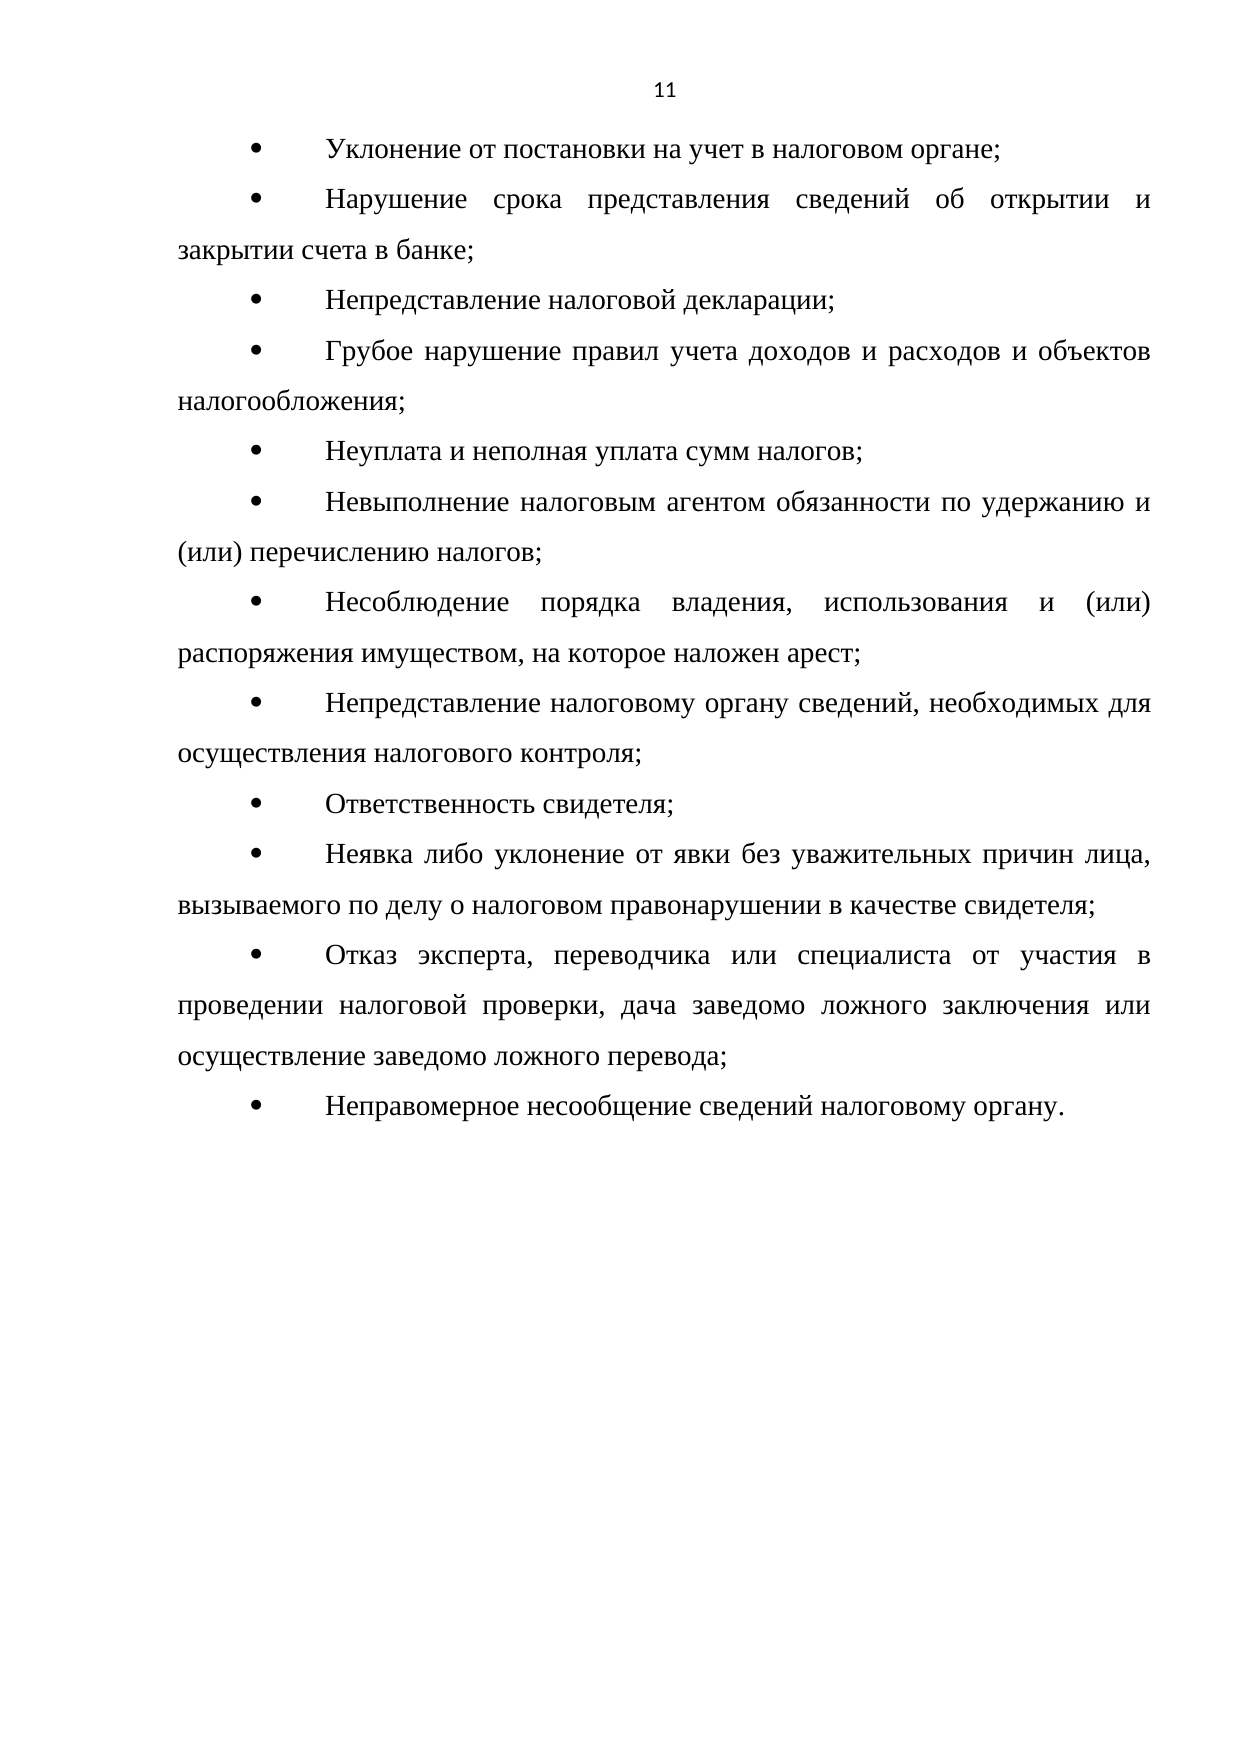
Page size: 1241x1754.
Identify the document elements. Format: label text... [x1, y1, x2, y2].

list Грубое нарушение правил учета доходов и расходов и объектов налогообложения; [177, 333, 1152, 417]
list Непредставление налоговой декларации; [177, 282, 1152, 316]
list Неуплата и неполная уплата сумм налогов; [177, 433, 1152, 467]
list Несоблюдение порядка владения, использования и (или) распоряжения имуществом, на которое наложен арест; [177, 584, 1152, 668]
list Нарушение срока представления сведений об открытии и закрытии счета в банке; [177, 181, 1152, 265]
list Ответственность свидетеля; [177, 786, 1152, 819]
list Отказ эксперта, переводчика или специалиста от участия в проведении налоговой проверки, дача заведомо ложного заключения или осуществление заведомо ложного перевода; [177, 937, 1152, 1071]
list Невыполнение налоговым агентом обязанности по удержанию и (или) перечислению налогов; [177, 484, 1152, 568]
list Неявка либо уклонение от явки без уважительных причин лица, вызываемого по делу о налоговом правонарушении в качестве свидетеля; [177, 836, 1152, 920]
list Непредставление налоговому органу сведений, необходимых для осуществления налогового контроля; [177, 685, 1152, 769]
list Неправомерное несообщение сведений налоговому органу. [177, 1088, 1152, 1122]
list Уклонение от постановки на учет в налоговом органе; [177, 131, 1152, 165]
